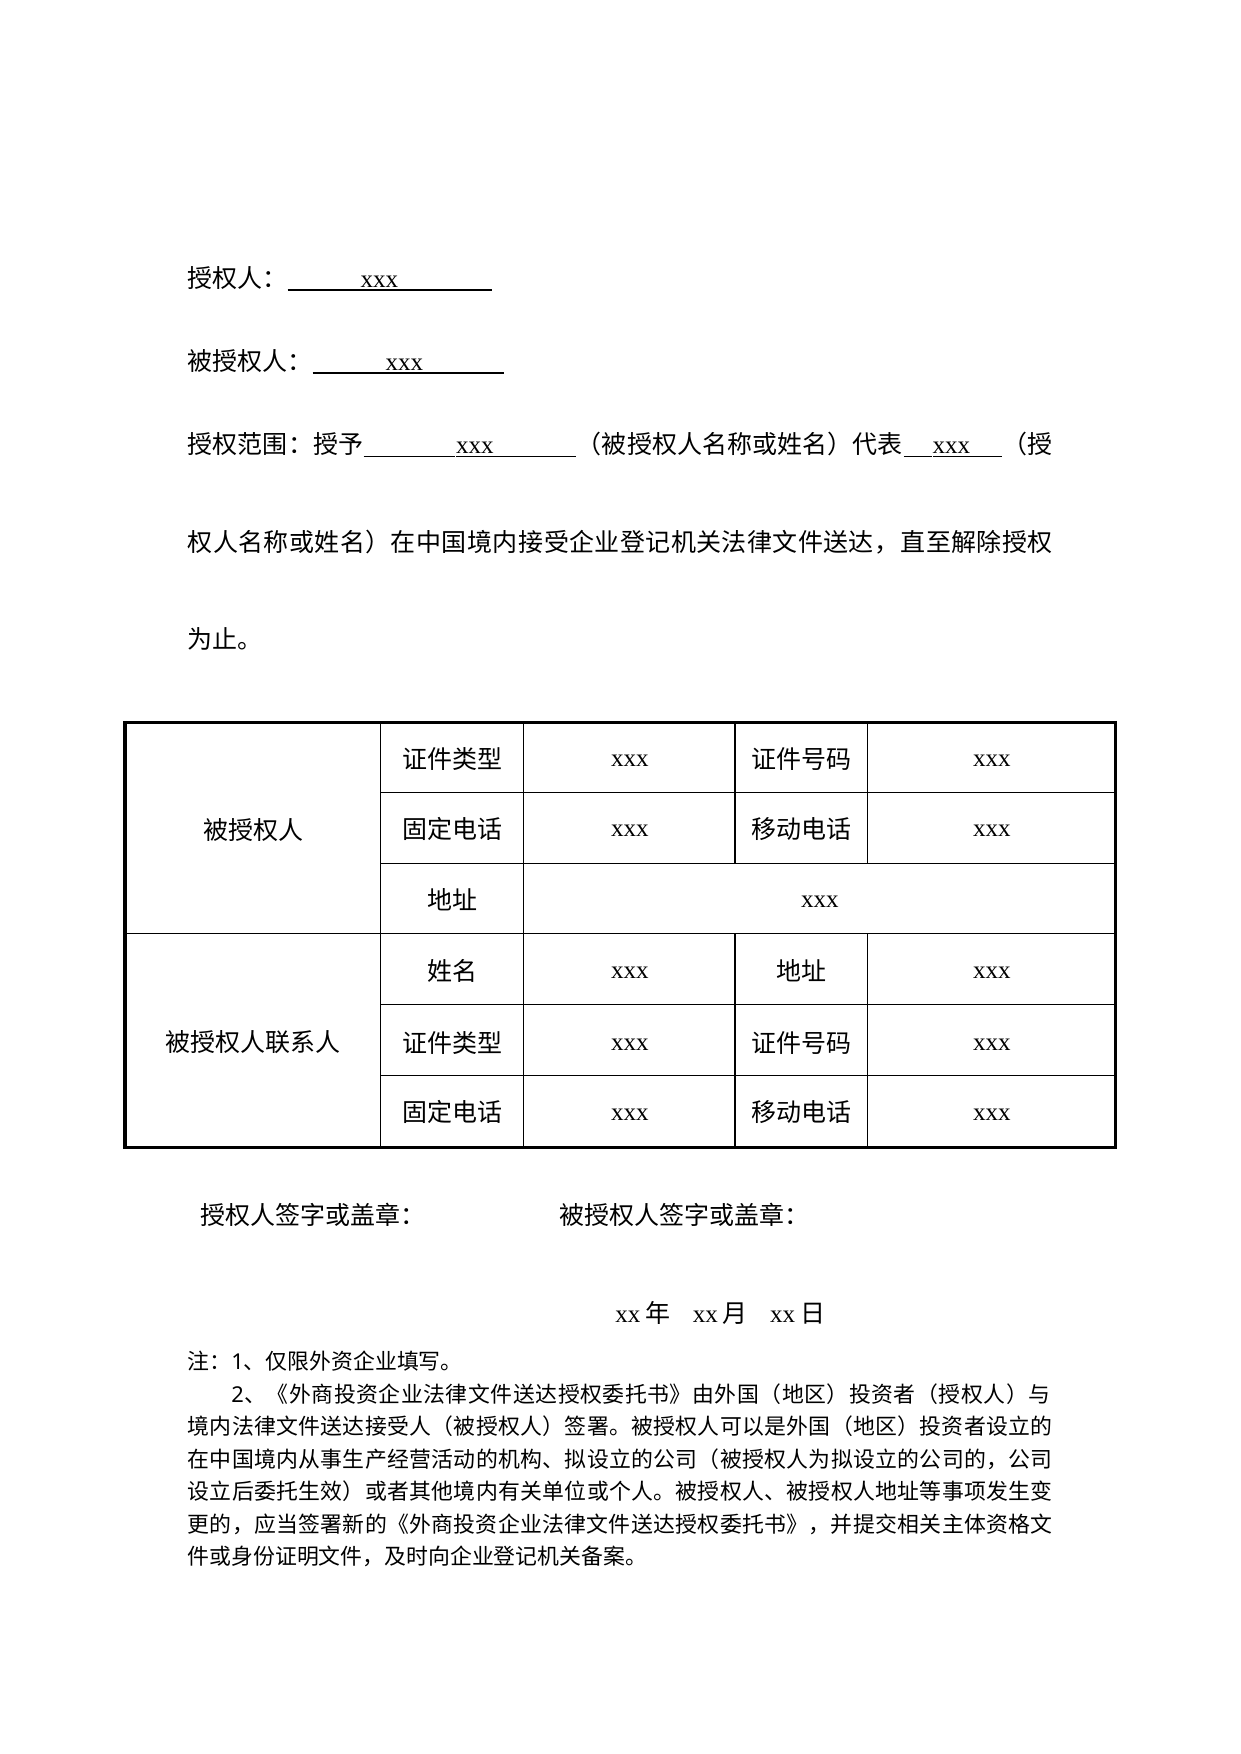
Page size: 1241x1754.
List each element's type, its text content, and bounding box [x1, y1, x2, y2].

text 授权人： xxx [187, 244, 1053, 309]
table_cell xxx [868, 1076, 1114, 1146]
table_cell xxx [868, 934, 1114, 1004]
table_header xxx [524, 724, 734, 792]
text xx年 xx月 xx日 [187, 1279, 990, 1344]
table_cell 固定电话 [381, 793, 523, 862]
table_cell 地址 [381, 864, 523, 933]
table_cell 地址 [736, 934, 867, 1004]
text 授权范围：授予 xxx （被授权人名称或姓名）代表 xxx （授权人名称或姓名）在中国境内接受企业登记机关法律文件送达，直至解除授权为止。 [187, 410, 1053, 670]
text 授权人签字或盖章： 被授权人签字或盖章： [187, 1181, 1053, 1246]
table_cell xxx [524, 934, 734, 1004]
table_cell xxx [868, 793, 1114, 862]
table_header 证件号码 [736, 724, 867, 792]
table_cell xxx [868, 1005, 1114, 1075]
table_cell 固定电话 [381, 1076, 523, 1146]
text 注：1、仅限外资企业填写。 [187, 1344, 1053, 1376]
table_cell xxx [524, 864, 1114, 933]
table_cell 移动电话 [736, 1076, 867, 1146]
text 被授权人： xxx [187, 327, 1053, 392]
table_cell xxx [524, 1076, 734, 1146]
table_cell 移动电话 [736, 793, 867, 862]
table_cell xxx [524, 1005, 734, 1075]
table_cell xxx [524, 793, 734, 862]
table_cell 姓名 [381, 934, 523, 1004]
table_cell 被授权人联系人 [127, 934, 380, 1146]
table_header xxx [868, 724, 1114, 792]
table_header 证件类型 [381, 724, 523, 792]
table_cell 证件类型 [381, 1005, 523, 1075]
table_cell 证件号码 [736, 1005, 867, 1075]
table_header 被授权人 [127, 724, 380, 933]
text 2、《外商投资企业法律文件送达授权委托书》由外国（地区）投资者（授权人）与境内法律文件送达接受人（被授权人）签署。被授权人可以是外国（地区）投资者设立的在中国境内从事生产经营活动的机构、拟设立的公司（被授权人为拟设立的公司的，公司设立后委托生效）或者其他境内有关单位或个人。被授权人、被授权人地址等事项发生变更的，应当签署新的《外商投资企业法律文件送达授权委托书》，并提交相关主体资格文件或身份证明文件，及时向企业登记机关备案。 [187, 1376, 1053, 1571]
